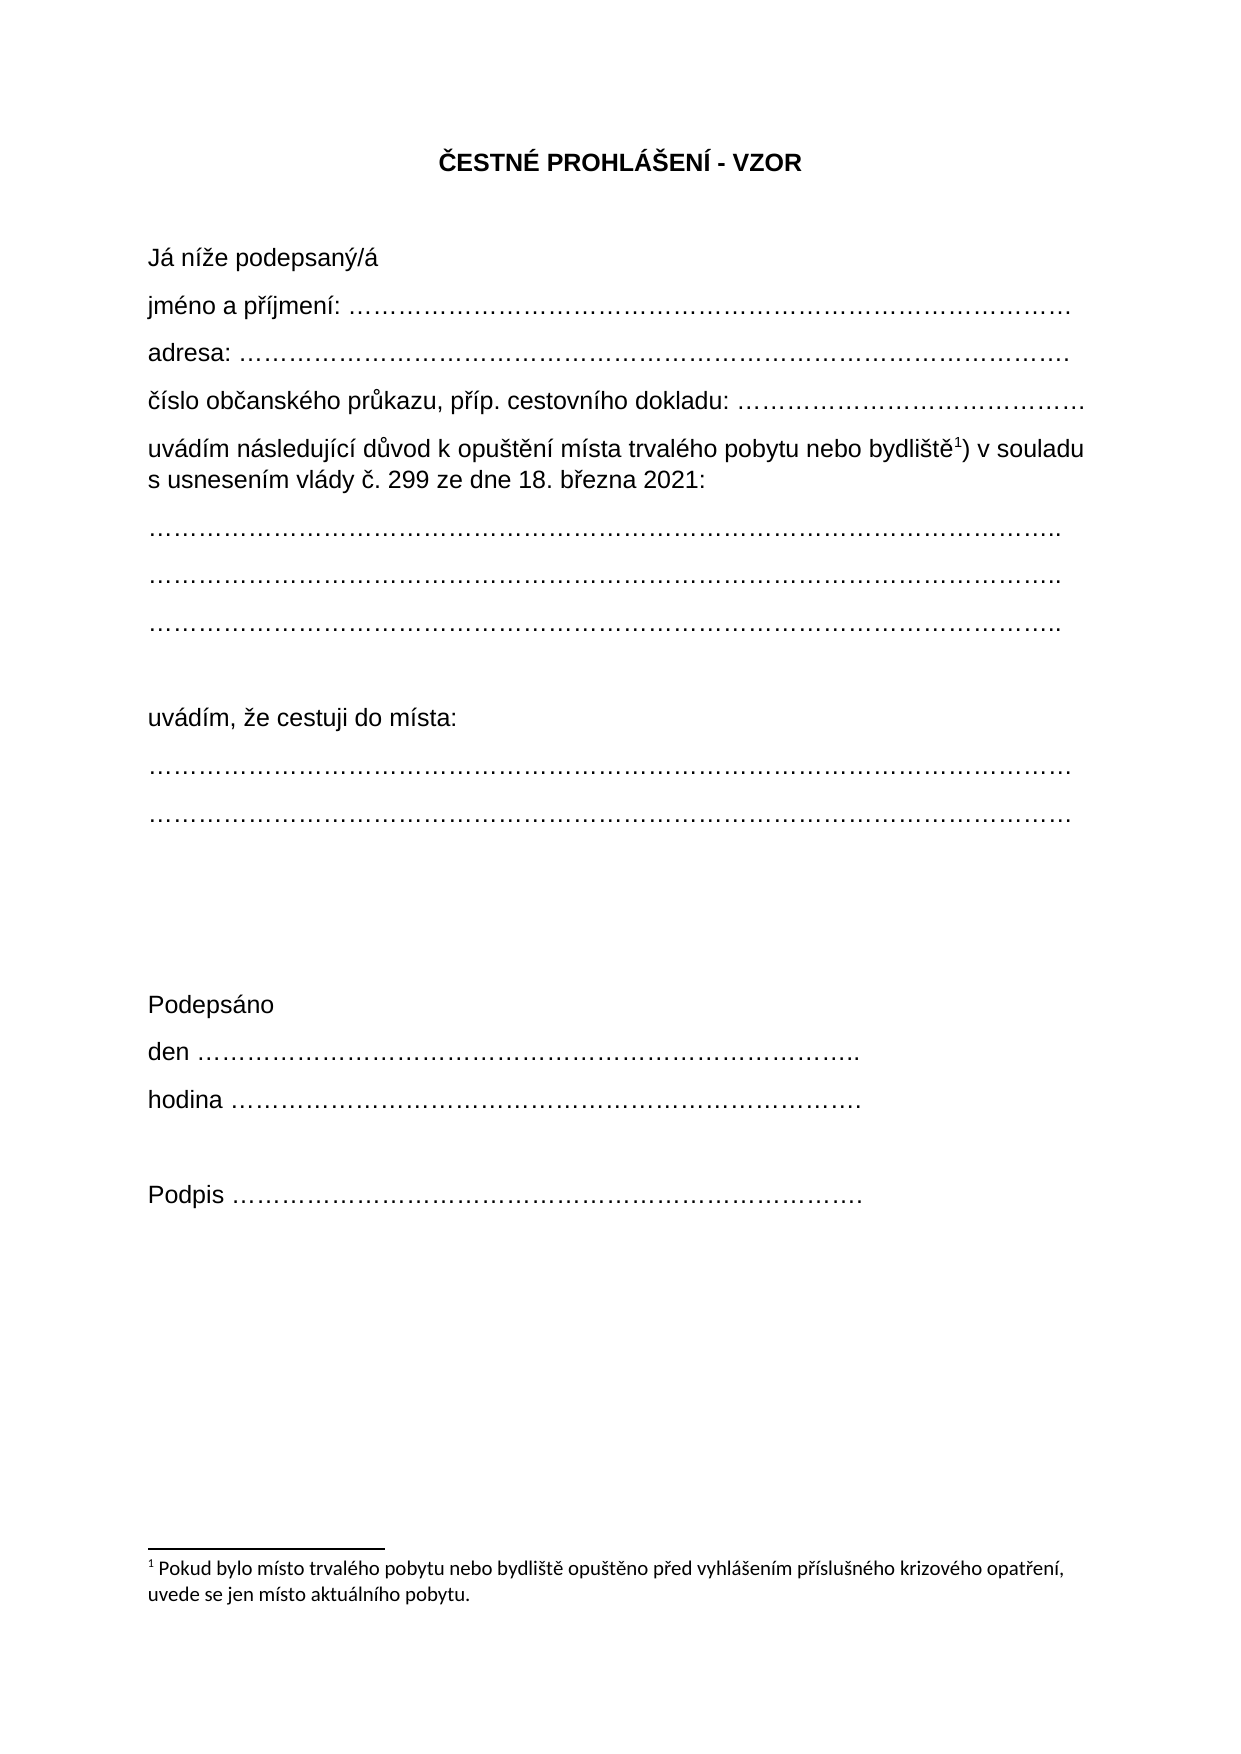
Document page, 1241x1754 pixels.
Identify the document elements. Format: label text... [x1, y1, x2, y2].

text ČESTNÉ PROHLÁŠENÍ - VZOR [148, 148, 1093, 176]
text hodina …………………………………………………………………. [148, 1085, 1093, 1114]
text ……………………………………………………………………………………………….. [148, 513, 1093, 541]
text ………………………………………………………………………………………………… [148, 799, 1093, 828]
text ……………………………………………………………………………………………….. [148, 608, 1093, 637]
text číslo občanského průkazu, příp. cestovního dokladu: …………………………………… [148, 386, 1093, 415]
text Podepsáno [148, 990, 1093, 1018]
text Podpis …………………………………………………………………. [148, 1181, 1093, 1209]
text uvádím následující důvod k opuštění místa trvalého pobytu nebo bydliště) v souladu s usnesením vlády č. 299 ze dne 18. března 2021: [148, 434, 1093, 494]
text uvádím, že cestuji do místa: [148, 703, 1093, 732]
text jméno a příjmení: …………………………………………………………………………… [148, 291, 1093, 319]
text Já níže podepsaný/á [148, 243, 1093, 272]
text ………………………………………………………………………………………………… [148, 751, 1093, 780]
text ……………………………………………………………………………………………….. [148, 560, 1093, 589]
text den …………………………………………………………………….. [148, 1037, 1093, 1066]
text adresa: ………………………………………………………………………………………. [148, 338, 1093, 367]
